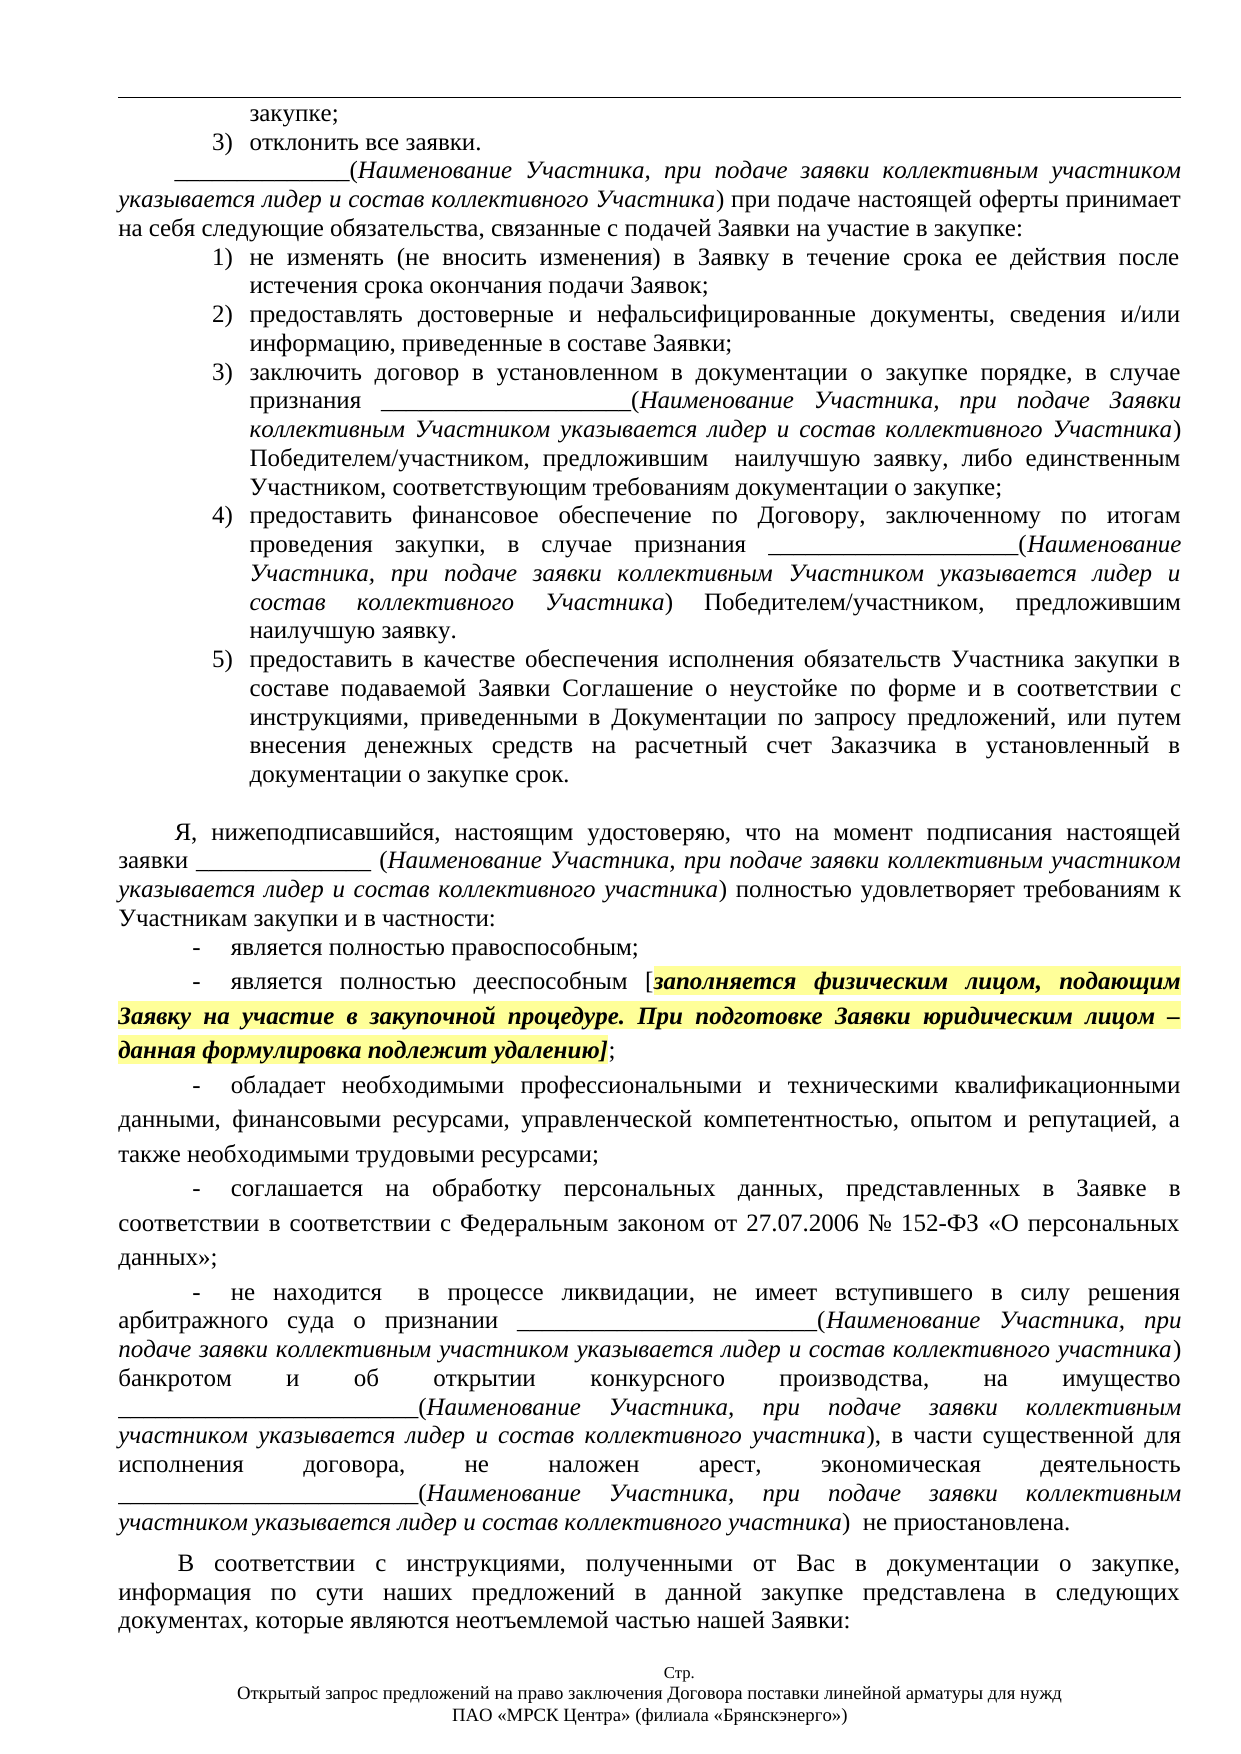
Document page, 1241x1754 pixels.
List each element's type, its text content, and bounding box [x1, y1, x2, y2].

list предоставить финансовое обеспечение по Договору, заключенному по итогам проведения закупки, в случае признания ____________________(Наименование Участника, при подаче заявки коллективным Участником указывается лидер и состав коллективного Участника) Победителем/участником, предложившим наилучшую заявку. [212, 501, 1181, 644]
text В соответствии с инструкциями, полученными от Вас в документации о закупке, информация по сути наших предложений в данной закупке представлена в следующих документах, которые являются неотъемлемой частью нашей Заявки: [118, 1548, 1181, 1634]
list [212, 98, 1181, 127]
list обладает необходимыми профессиональными и техническими квалификационными данными, финансовыми ресурсами, управленческой компетентностью, опытом и репутацией, а также необходимыми трудовыми ресурсами; [118, 1070, 1181, 1167]
list не изменять (не вносить изменения) в Заявку в течение срока ее действия после истечения срока окончания подачи Заявок; [212, 242, 1181, 299]
list соглашается на обработку персональных данных, представленных в Заявке в соответствии в соответствии с Федеральным законом от 27.07.2006 № 152-ФЗ «О персональных данных»; [118, 1173, 1181, 1271]
text Я, нижеподписавшийся, настоящим удостоверяю, что на момент подписания настоящей заявки ______________ (Наименование Участника, при подаче заявки коллективным участником указывается лидер и состав коллективного участника) полностью удовлетворяет требованиям к Участникам закупки и в частности: [118, 817, 1181, 932]
list отклонить все заявки. [212, 127, 1181, 156]
list является полностью дееспособным [заполняется физическим лицом, подающим Заявку на участие в закупочной процедуре. При подготовке Заявки юридическим лицом – данная формулировка подлежит удалению]; [118, 1029, 1181, 1064]
list заключить договор в установленном в документации о закупке порядке, в случае признания ____________________(Наименование Участника, при подаче Заявки коллективным Участником указывается лидер и состав коллективного Участника) Победителем/участником, предложившим наилучшую заявку, либо единственным Участником, соответствующим требованиям документации о закупке; [212, 357, 1181, 501]
list является полностью правоспособным; [118, 932, 1181, 961]
list предоставить в качестве обеспечения исполнения обязательств Участника закупки в составе подаваемой Заявки Соглашение о неустойке по форме и в соответствии с инструкциями, приведенными в Документации по запросу предложений, или путем внесения денежных средств на расчетный счет Заказчика в установленный в документации о закупке срок. [212, 644, 1181, 788]
list не находится в процессе ликвидации, не имеет вступившего в силу решения арбитражного суда о признании ________________________(Наименование Участника, при подаче заявки коллективным участником указывается лидер и состав коллективного участника) банкротом и об открытии конкурсного производства, на имущество ________________________(Наименование Участника, при подаче заявки коллективным участником указывается лидер и состав коллективного участника), в части существенной для исполнения договора, не наложен арест, экономическая деятельность ________________________(Наименование Участника, при подаче заявки коллективным участником указывается лидер и состав коллективного участника) не приостановлена. [118, 1277, 1181, 1535]
text ______________(Наименование Участника, при подаче заявки коллективным участником указывается лидер и состав коллективного Участника) при подаче настоящей оферты принимает на себя следующие обязательства, связанные с подачей Заявки на участие в закупке: [118, 156, 1181, 242]
list является полностью дееспособным [заполняется физическим лицом, подающим Заявку на участие в закупочной процедуре. При подготовке Заявки юридическим лицом – данная формулировка подлежит удалению]; [118, 966, 1181, 1001]
list предоставлять достоверные и нефальсифицированные документы, сведения и/или информацию, приведенные в составе Заявки; [212, 299, 1181, 357]
